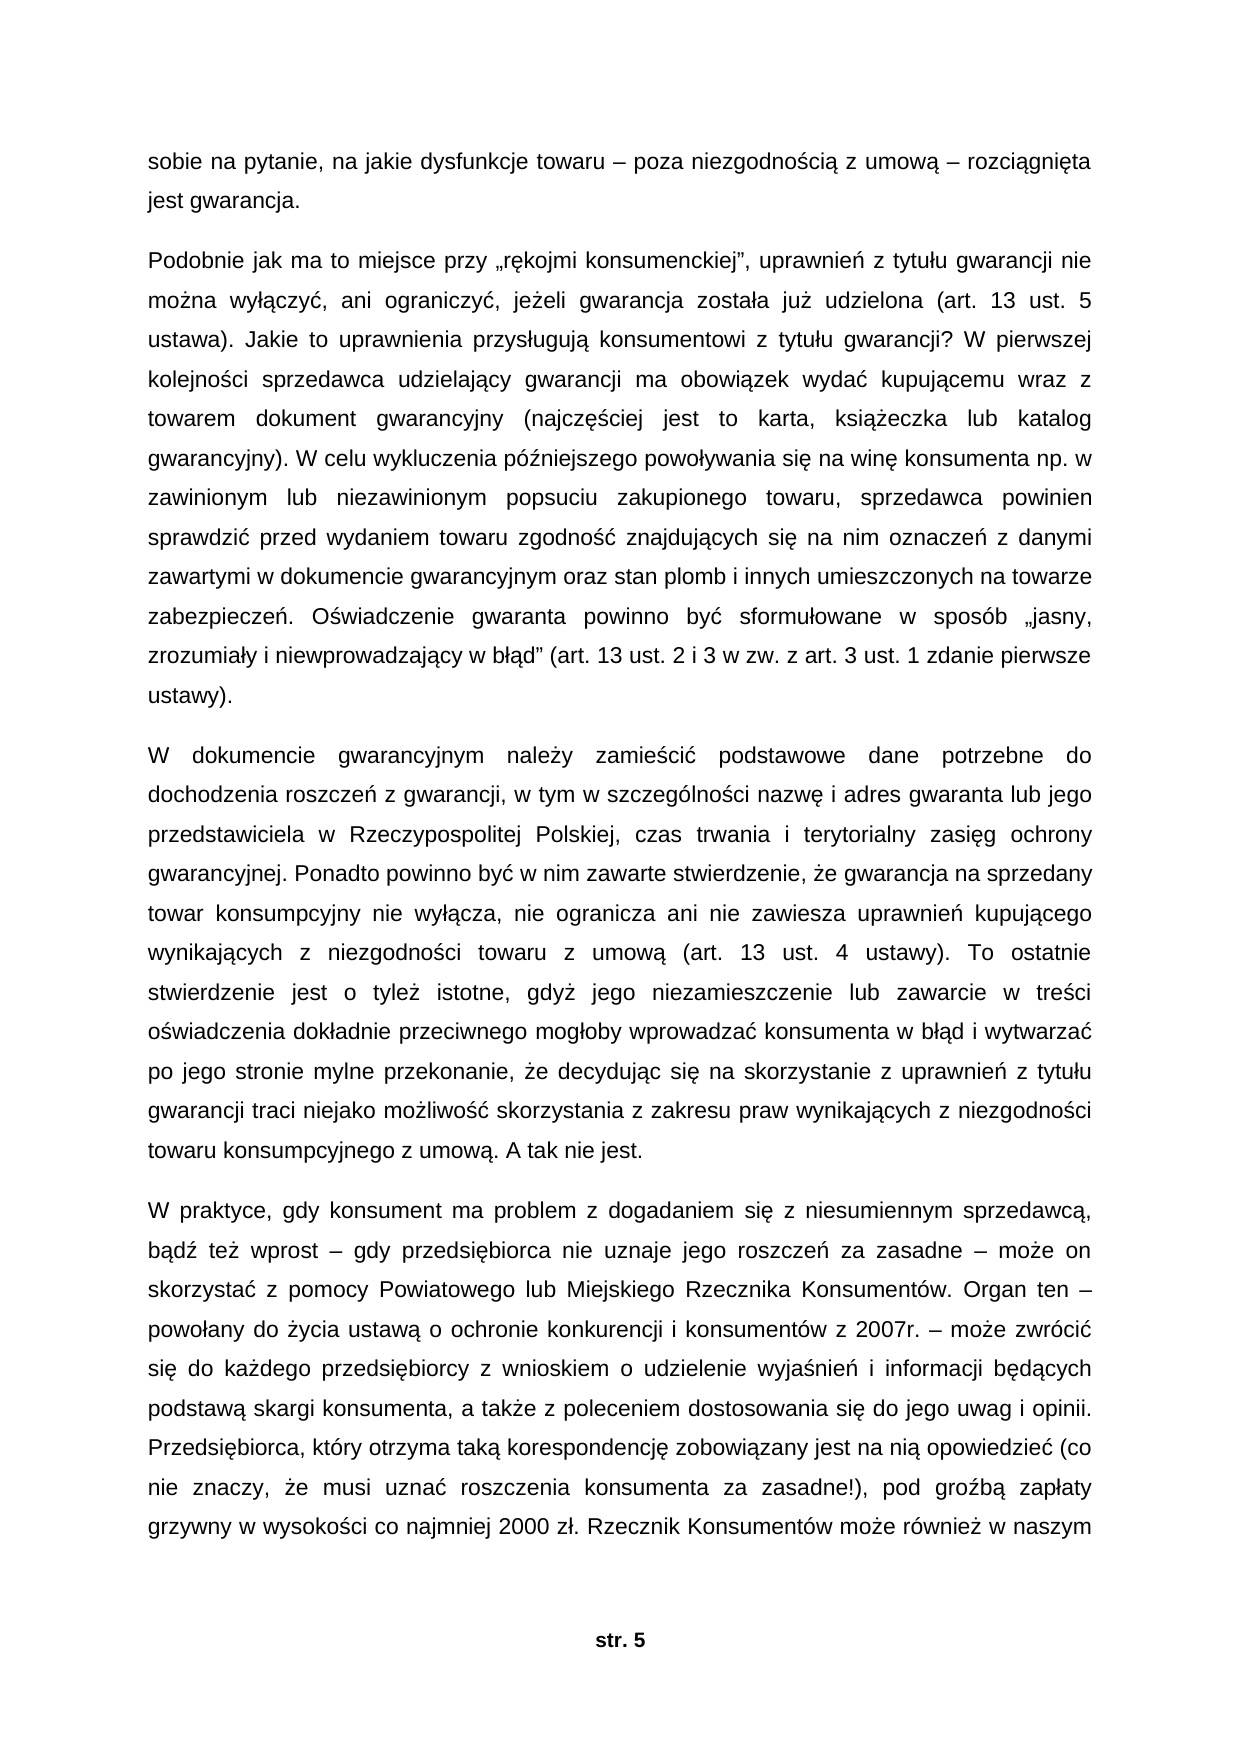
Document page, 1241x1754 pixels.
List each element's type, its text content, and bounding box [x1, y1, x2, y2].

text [148, 1197, 1093, 1539]
text W dokumencie gwarancyjnym należy zamieścić podstawowe dane potrzebne do dochodzenia roszczeń z gwarancji, w tym w szczególności nazwę i adres gwaranta lub jego przedstawiciela w Rzeczypospolitej Polskiej, czas trwania i terytorialny zasięg ochrony gwarancyjnej. Ponadto powinno być w nim zawarte stwierdzenie, że gwarancja na sprzedany towar konsumpcyjny nie wyłącza, nie ogranicza ani nie zawiesza uprawnień kupującego wynikających z niezgodności towaru z umową (art. 13 ust. 4 ustawy). To ostatnie stwierdzenie jest o tyleż istotne, gdyż jego niezamieszczenie lub zawarcie w treści oświadczenia dokładnie przeciwnego mogłoby wprowadzać konsumenta w błąd i wytwarzać po jego stronie mylne przekonanie, że decydując się na skorzystanie z uprawnień z tytułu gwarancji traci niejako możliwość skorzystania z zakresu praw wynikających z niezgodności towaru konsumpcyjnego z umową. A tak nie jest. [148, 742, 1093, 1163]
text Podobnie jak ma to miejsce przy „rękojmi konsumenckiej”, uprawnień z tytułu gwarancji nie można wyłączyć, ani ograniczyć, jeżeli gwarancja została już udzielona (art. 13 ust. 5 ustawa). Jakie to uprawnienia przysługują konsumentowi z tytułu gwarancji? W pierwszej kolejności sprzedawca udzielający gwarancji ma obowiązek wydać kupującemu wraz z towarem dokument gwarancyjny (najczęściej jest to karta, książeczka lub katalog gwarancyjny). W celu wykluczenia późniejszego powoływania się na winę konsumenta np. w zawinionym lub niezawinionym popsuciu zakupionego towaru, sprzedawca powinien sprawdzić przed wydaniem towaru zgodność znajdujących się na nim oznaczeń z danymi zawartymi w dokumencie gwarancyjnym oraz stan plomb i innych umieszczonych na towarze zabezpieczeń. Oświadczenie gwaranta powinno być sformułowane w sposób „jasny, zrozumiały i niewprowadzający w błąd” (art. 13 ust. 2 i 3 w zw. z art. 3 ust. 1 zdanie pierwsze ustawy). [148, 247, 1093, 708]
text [148, 148, 1093, 213]
